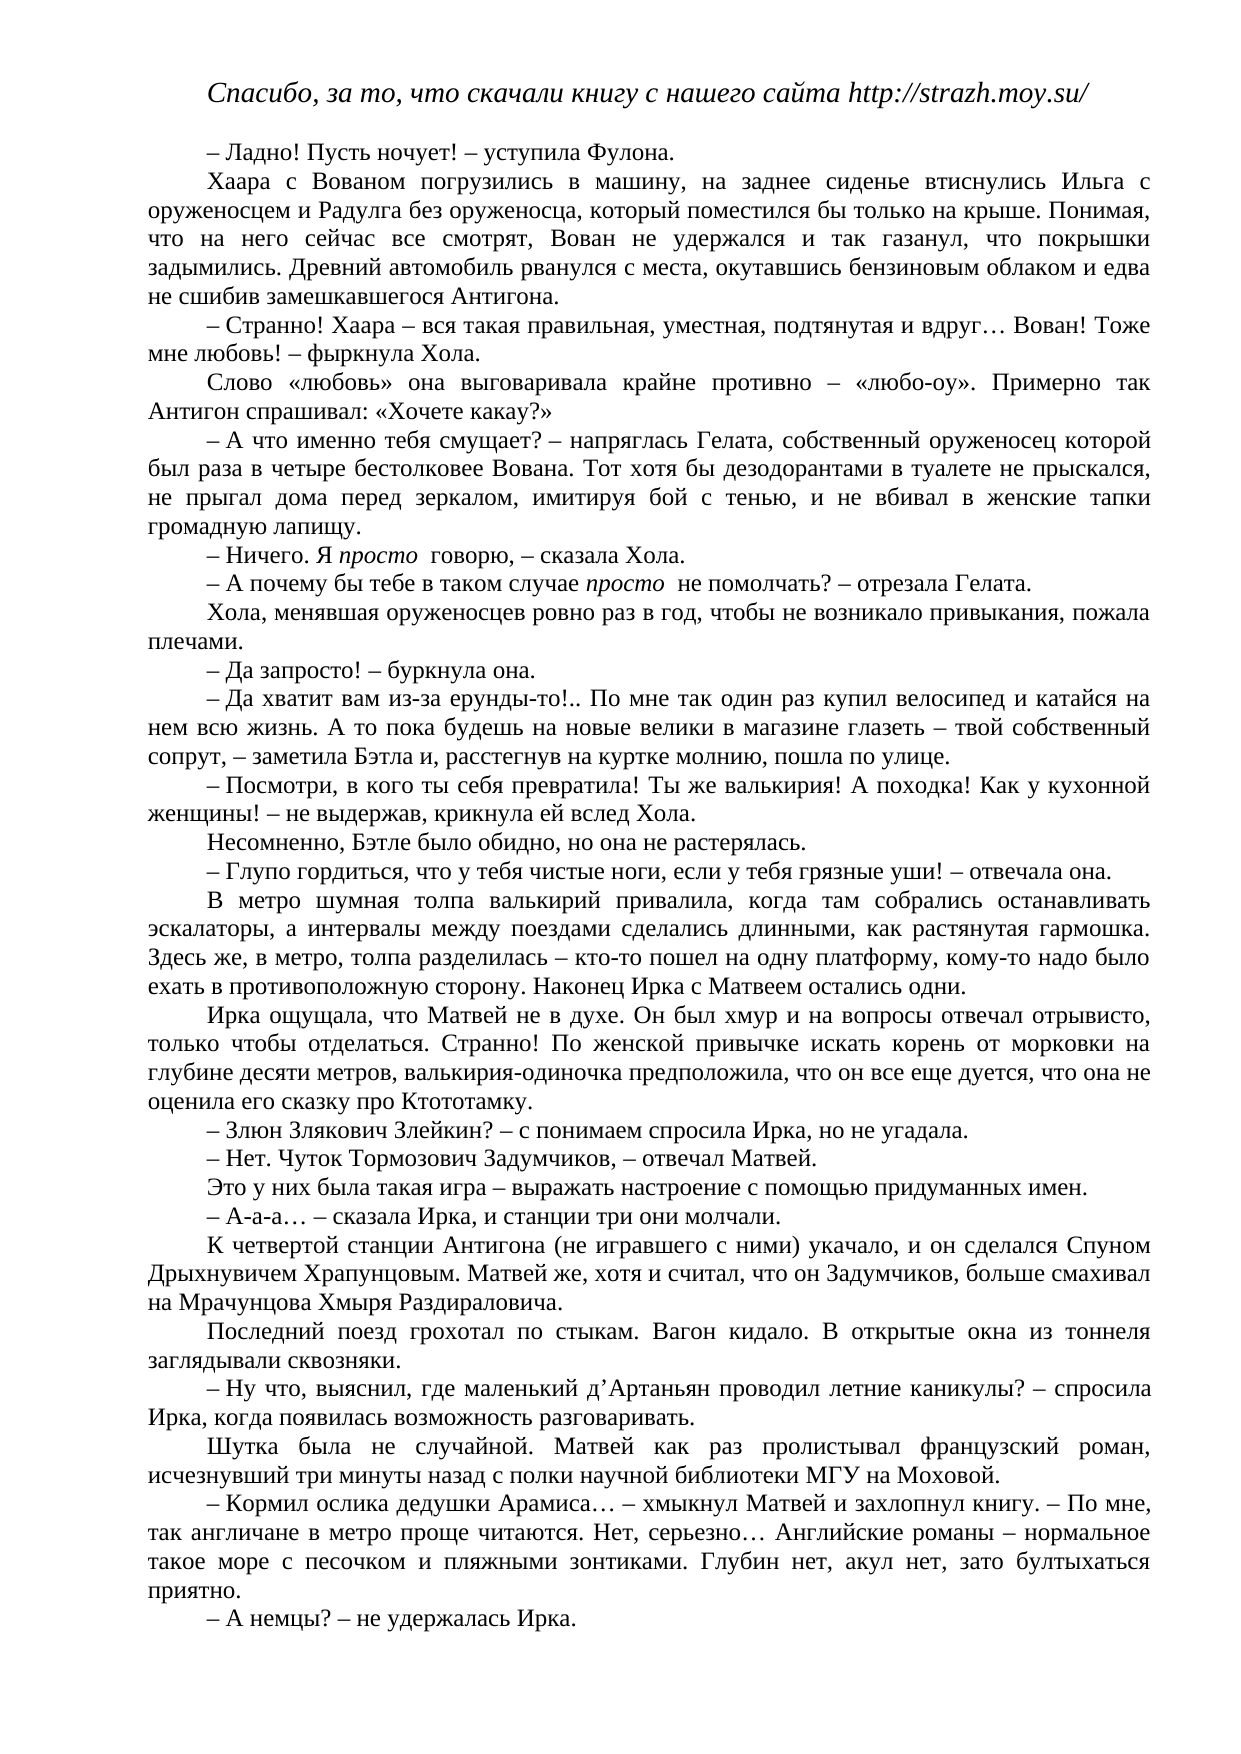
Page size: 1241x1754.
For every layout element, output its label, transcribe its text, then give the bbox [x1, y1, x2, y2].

text – Злюн Злякович Злейкин? – с понимаем спросила Ирка, но не угадала. [148, 1115, 1152, 1143]
text Хаара с Вованом погрузились в машину, на заднее сиденье втиснулись Ильга с оруженосцем и Радулга без оруженосца, который поместился бы только на крыше. Понимая, что на него сейчас все смотрят, Вован не удержался и так газанул, что покрышки задымились. Древний автомобиль рванулся с места, окутавшись бензиновым облаком и едва не сшибив замешкавшегося Антигона. [148, 166, 1152, 310]
text – А немцы? – не удержалась Ирка. [148, 1603, 1152, 1632]
text – А что именно тебя смущает? – напряглась Гелата, собственный оруженосец которой был раза в четыре бестолковее Вована. Тот хотя бы дезодорантами в туалете не прыскался, не прыгал дома перед зеркалом, имитируя бой с тенью, и не вбивал в женские тапки громадную лапищу. [148, 425, 1152, 540]
text – А почему бы тебе в таком случае просто не помолчать? – отрезала Гелата. [148, 568, 1152, 597]
text Несомненно, Бэтле было обидно, но она не растерялась. [148, 827, 1152, 856]
text – Кормил ослика дедушки Арамиса… – хмыкнул Матвей и захлопнул книгу. – По мне, так англичане в метро проще читаются. Нет, серьезно… Английские романы – нормальное такое море с песочком и пляжными зонтиками. Глубин нет, акул нет, зато бултыхаться приятно. [148, 1488, 1152, 1603]
text – А-а-а… – сказала Ирка, и станции три они молчали. [148, 1201, 1152, 1230]
text – Ничего. Я просто говорю, – сказала Хола. [148, 540, 1152, 568]
text К четвертой станции Антигона (не игравшего с ними) укачало, и он сделался Спуном Дрыхнувичем Храпунцовым. Матвей же, хотя и считал, что он Задумчиков, больше смахивал на Мрачунцова Хмыря Раздираловича. [148, 1230, 1152, 1316]
text – Да запросто! – буркнула она. [148, 655, 1152, 683]
text Последний поезд грохотал по стыкам. Вагон кидало. В открытые окна из тоннеля заглядывали сквозняки. [148, 1316, 1152, 1373]
text Ирка ощущала, что Матвей не в духе. Он был хмур и на вопросы отвечал отрывисто, только чтобы отделаться. Странно! По женской привычке искать корень от морковки на глубине десяти метров, валькирия-одиночка предположила, что он все еще дуется, что она не оценила его сказку про Ктототамку. [148, 1000, 1152, 1115]
text – Ладно! Пусть ночует! – уступила Фулона. [148, 137, 1152, 166]
text – Ну что, выяснил, где маленький д’Артаньян проводил летние каникулы? – спросила Ирка, когда появилась возможность разговаривать. [148, 1373, 1152, 1431]
text – Глупо гордиться, что у тебя чистые ноги, если у тебя грязные уши! – отвечала она. [148, 856, 1152, 885]
text – Нет. Чуток Тормозович Задумчиков, – отвечал Матвей. [148, 1143, 1152, 1172]
text Шутка была не случайной. Матвей как раз пролистывал французский роман, исчезнувший три минуты назад с полки научной библиотеки МГУ на Моховой. [148, 1431, 1152, 1488]
text Слово «любовь» она выговаривала крайне противно – «любо-оу». Примерно так Антигон спрашивал: «Хочете какау?» [148, 367, 1152, 425]
text Это у них была такая игра – выражать настроение с помощью придуманных имен. [148, 1172, 1152, 1201]
text – Посмотри, в кого ты себя превратила! Ты же валькирия! А походка! Как у кухонной женщины! – не выдержав, крикнула ей вслед Хола. [148, 770, 1152, 827]
text – Странно! Хаара – вся такая правильная, уместная, подтянутая и вдруг… Вован! Тоже мне любовь! – фыркнула Хола. [148, 310, 1152, 367]
text – Да хватит вам из-за ерунды-то!.. По мне так один раз купил велосипед и катайся на нем всю жизнь. А то пока будешь на новые велики в магазине глазеть – твой собственный сопрут, – заметила Бэтла и, расстегнув на куртке молнию, пошла по улице. [148, 683, 1152, 770]
text В метро шумная толпа валькирий привалила, когда там собрались останавливать эскалаторы, а интервалы между поездами сделались длинными, как растянутая гармошка. Здесь же, в метро, толпа разделилась – кто-то пошел на одну платформу, кому-то надо было ехать в противоположную сторону. Наконец Ирка с Матвеем остались одни. [148, 885, 1152, 1000]
text Хола, менявшая оруженосцев ровно раз в год, чтобы не возникало привыкания, пожала плечами. [148, 597, 1152, 655]
